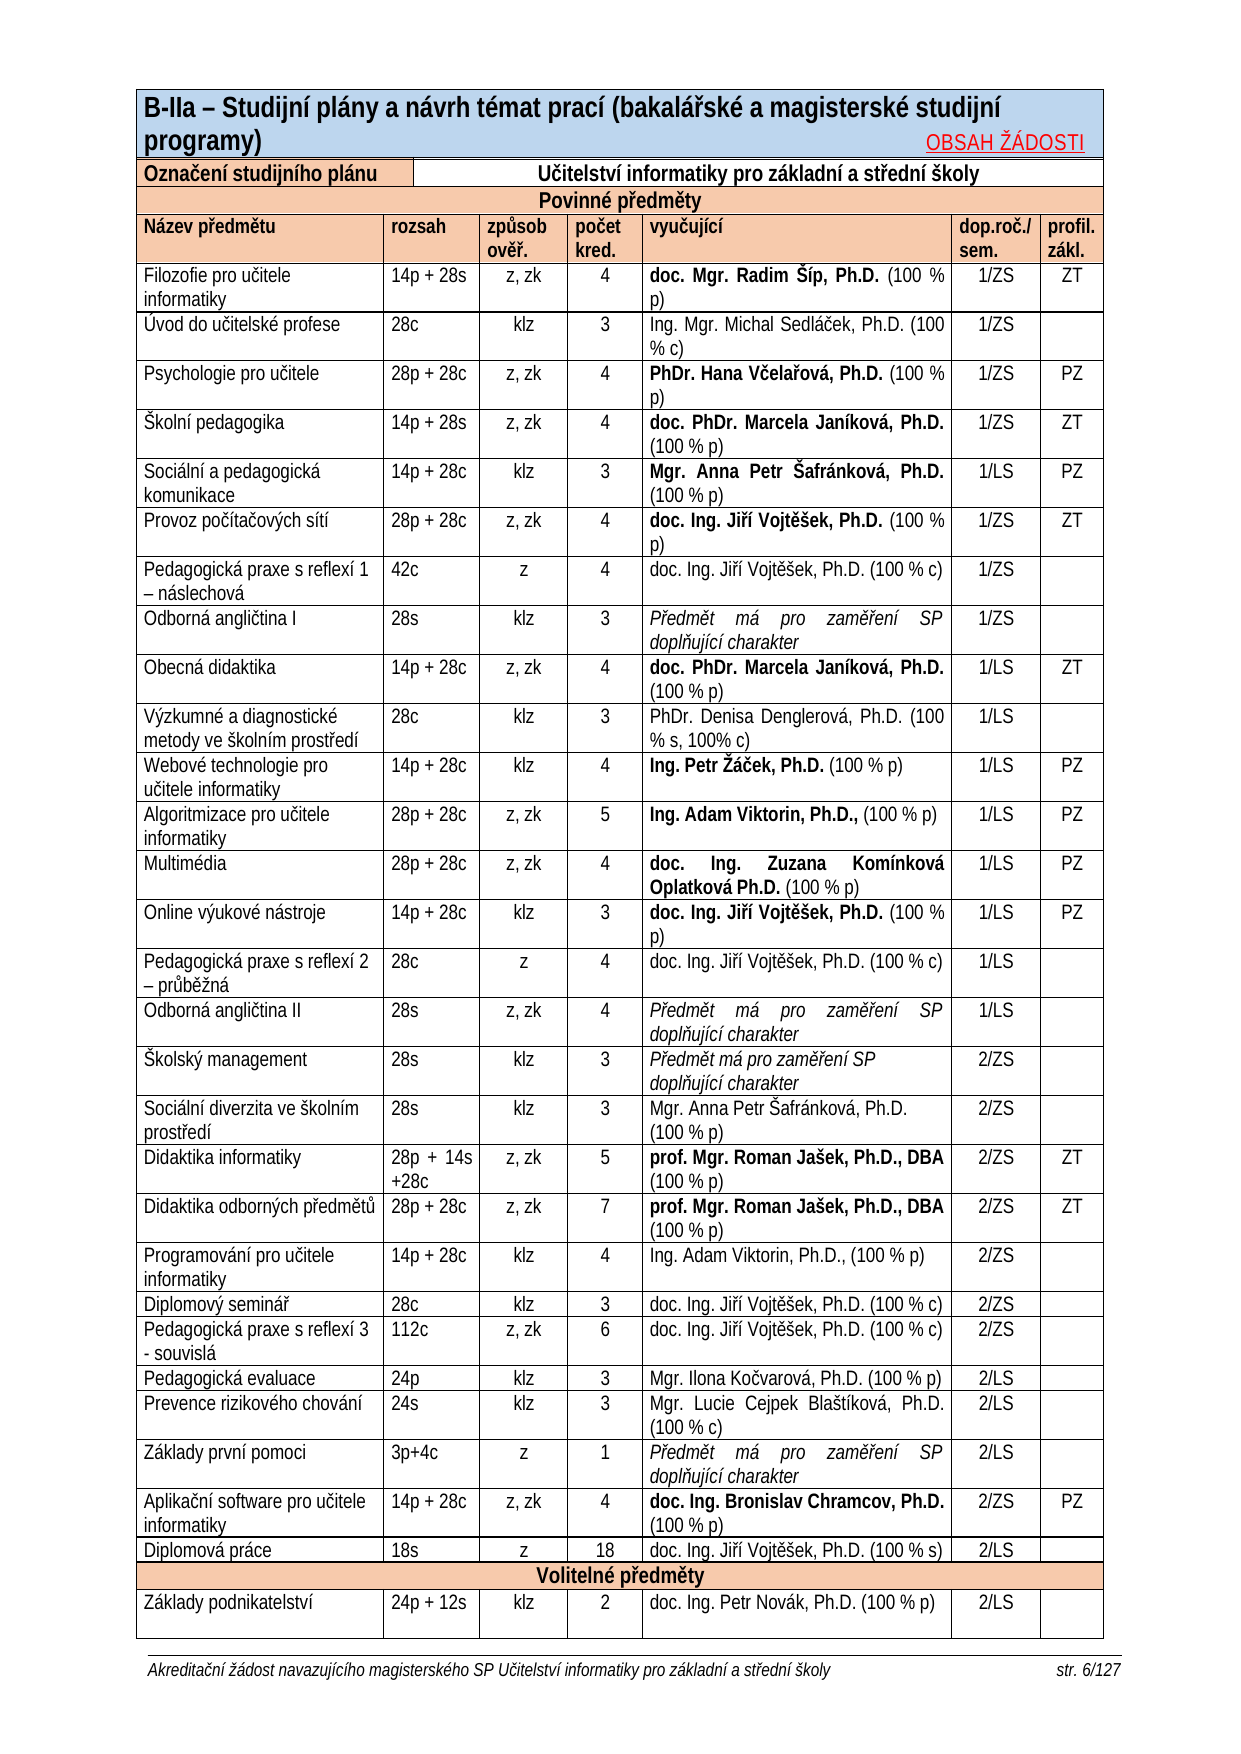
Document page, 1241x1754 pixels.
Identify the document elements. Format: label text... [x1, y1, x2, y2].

table_cell PhDr. Denisa Denglerová, Ph.D. (100 % s, 100% c) [643, 704, 951, 752]
table_cell 4 [568, 1489, 642, 1536]
table_cell 1/LS [952, 704, 1040, 752]
table_cell Předmět má pro zaměření SP doplňující charakter [643, 1047, 951, 1095]
table_cell klz [480, 1366, 567, 1389]
table_cell Předmět má pro zaměření SP doplňující charakter [643, 998, 951, 1046]
table_cell 1/LS [952, 753, 1040, 801]
table_cell 28p + 28c [384, 1194, 479, 1242]
table_cell 3 [568, 459, 642, 507]
table_cell 3 [568, 1292, 642, 1316]
table_cell PZ [1041, 851, 1103, 899]
table_cell 28c [384, 949, 479, 997]
table_cell Úvod do učitelské profese [137, 313, 383, 360]
table_cell 4 [568, 753, 642, 801]
table_cell PZ [1041, 361, 1103, 409]
table_cell klz [480, 1292, 567, 1316]
table_cell doc. Ing. Jiří Vojtěšek, Ph.D. (100 % s) [643, 1538, 951, 1561]
table_cell z, zk [480, 998, 567, 1046]
table_cell [1041, 1292, 1103, 1316]
table_cell [1041, 949, 1103, 997]
table_cell 2/ZS [952, 1243, 1040, 1291]
table_cell Online výukové nástroje [137, 900, 383, 948]
table_cell doc. Ing. Jiří Vojtěšek, Ph.D. (100 % c) [643, 1292, 951, 1316]
table_cell Mgr. Anna Petr Šafránková, Ph.D. (100 % p) [643, 1096, 951, 1144]
table_cell z, zk [480, 410, 567, 458]
table_cell 28s [384, 1096, 479, 1144]
table_cell ZT [1041, 1194, 1103, 1242]
table_cell 14p + 28c [384, 900, 479, 948]
table_cell 1/LS [952, 949, 1040, 997]
table_cell 1/ZS [952, 508, 1040, 556]
table_cell [1041, 1047, 1103, 1095]
table_cell ZT [1041, 1145, 1103, 1193]
table_cell Označení studijního plánu [137, 160, 413, 186]
table_cell klz [480, 1590, 567, 1638]
table_cell ZT [1041, 410, 1103, 458]
table_cell doc. Ing. Jiří Vojtěšek, Ph.D. (100 % c) [643, 949, 951, 997]
table_cell 14p + 28s [384, 410, 479, 458]
table_cell 18s [384, 1538, 479, 1561]
table_cell 3 [568, 1366, 642, 1389]
table_cell Obecná didaktika [137, 655, 383, 703]
table_cell 1 [568, 1440, 642, 1487]
table_cell Sociální diverzita ve školním prostředí [137, 1096, 383, 1144]
table_cell 3 [568, 704, 642, 752]
table_cell 112c [384, 1317, 479, 1364]
table_cell z, zk [480, 508, 567, 556]
table_cell 1/LS [952, 655, 1040, 703]
table_cell [1041, 313, 1103, 360]
table_cell klz [480, 1096, 567, 1144]
table_cell Ing. Adam Viktorin, Ph.D., (100 % p) [643, 802, 951, 850]
table_cell klz [480, 313, 567, 360]
table_cell Didaktika informatiky [137, 1145, 383, 1193]
table_cell Aplikační software pro učitele informatiky [137, 1489, 383, 1536]
table_cell 2 [568, 1590, 642, 1638]
table_cell klz [480, 606, 567, 654]
table_cell 24s [384, 1391, 479, 1438]
table_cell 28s [384, 998, 479, 1046]
table_header B-IIa – Studijní plány a návrh témat prací (bakalářské a magisterské studijní programy) OBSAH ŽÁDOSTI [137, 90, 1103, 157]
table_cell 2/LS [952, 1440, 1040, 1487]
table_cell 1/ZS [952, 264, 1040, 311]
table_cell PhDr. Hana Včelařová, Ph.D. (100 % p) [643, 361, 951, 409]
table_cell 4 [568, 410, 642, 458]
table_cell Základy první pomoci [137, 1440, 383, 1487]
table_cell 3p+4c [384, 1440, 479, 1487]
table_cell 2/ZS [952, 1096, 1040, 1144]
table_cell z, zk [480, 851, 567, 899]
table_cell 2/ZS [952, 1047, 1040, 1095]
table_cell 1/LS [952, 900, 1040, 948]
table_cell Diplomový seminář [137, 1292, 383, 1316]
table_cell Filozofie pro učitele informatiky [137, 264, 383, 311]
table_cell Povinné předměty [137, 187, 1103, 213]
table_cell Algoritmizace pro učitele informatiky [137, 802, 383, 850]
table_cell 28p + 28c [384, 802, 479, 850]
table_cell Ing. Petr Žáček, Ph.D. (100 % p) [643, 753, 951, 801]
table_cell Multimédia [137, 851, 383, 899]
table_cell 28c [384, 1292, 479, 1316]
table_cell 4 [568, 508, 642, 556]
table_cell 2/LS [952, 1391, 1040, 1438]
table_cell Didaktika odborných předmětů [137, 1194, 383, 1242]
table_cell 2/LS [952, 1366, 1040, 1389]
table_cell 4 [568, 851, 642, 899]
table_cell Předmět má pro zaměření SP doplňující charakter [643, 606, 951, 654]
table_cell 18 [568, 1538, 642, 1561]
table_cell 4 [568, 557, 642, 605]
table_cell 4 [568, 264, 642, 311]
table_cell 1/ZS [952, 410, 1040, 458]
table_cell 1/ZS [952, 361, 1040, 409]
table_cell [1041, 1538, 1103, 1561]
table_cell 2/ZS [952, 1145, 1040, 1193]
table_cell doc. Ing. Zuzana Komínková Oplatková Ph.D. (100 % p) [643, 851, 951, 899]
table_cell PZ [1041, 900, 1103, 948]
table_cell PZ [1041, 459, 1103, 507]
table_cell [1041, 1366, 1103, 1389]
table_cell Učitelství informatiky pro základní a střední školy [414, 160, 1103, 186]
table_cell Diplomová práce [137, 1538, 383, 1561]
table_cell z, zk [480, 1317, 567, 1364]
table_cell [1041, 1317, 1103, 1364]
table_cell [1041, 704, 1103, 752]
table_cell klz [480, 1391, 567, 1438]
table_cell Pedagogická praxe s reflexí 3 - souvislá [137, 1317, 383, 1364]
table_cell Sociální a pedagogická komunikace [137, 459, 383, 507]
table_cell Mgr. Ilona Kočvarová, Ph.D. (100 % p) [643, 1366, 951, 1389]
table_cell 1/LS [952, 998, 1040, 1046]
table_cell 2/LS [952, 1538, 1040, 1561]
table_cell Název předmětu [137, 215, 383, 262]
table_cell [1041, 557, 1103, 605]
table_cell klz [480, 900, 567, 948]
table_cell Pedagogická praxe s reflexí 1 – náslechová [137, 557, 383, 605]
table_cell Pedagogická praxe s reflexí 2 – průběžná [137, 949, 383, 997]
table_cell z [480, 557, 567, 605]
table_cell 3 [568, 900, 642, 948]
table_cell 1/LS [952, 851, 1040, 899]
table_cell [1041, 1243, 1103, 1291]
table_cell 42c [384, 557, 479, 605]
table_cell ZT [1041, 655, 1103, 703]
table_cell z, zk [480, 1145, 567, 1193]
table_cell 3 [568, 1391, 642, 1438]
table_cell z, zk [480, 1489, 567, 1536]
table_cell 1/ZS [952, 313, 1040, 360]
table_cell způsob ověř. [480, 215, 567, 262]
table_cell rozsah [384, 215, 479, 262]
table_cell 24p + 12s [384, 1590, 479, 1638]
table_cell ‍Výzkumné a diagnostické metody ve školním prostředí [137, 704, 383, 752]
table_cell z, zk [480, 1194, 567, 1242]
table_cell z [480, 949, 567, 997]
table_cell 2/ZS [952, 1317, 1040, 1364]
table_cell [1041, 606, 1103, 654]
table_cell 3 [568, 1096, 642, 1144]
table_cell počet kred. [568, 215, 642, 262]
table_cell 4 [568, 949, 642, 997]
table_cell klz [480, 1243, 567, 1291]
table_cell 14p + 28c [384, 1489, 479, 1536]
table_cell doc. PhDr. Marcela Janíková, Ph.D. (100 % p) [643, 655, 951, 703]
table_cell 14p + 28c [384, 459, 479, 507]
table_cell 5 [568, 1145, 642, 1193]
table_cell doc. Ing. Petr Novák, Ph.D. (100 % p) [643, 1590, 951, 1638]
table_cell z [480, 1538, 567, 1561]
table_cell 4 [568, 1243, 642, 1291]
table_cell 4 [568, 998, 642, 1046]
table_cell doc. Ing. Bronislav Chramcov, Ph.D. (100 % p) [643, 1489, 951, 1536]
table_cell ZT [1041, 508, 1103, 556]
table_cell z, zk [480, 655, 567, 703]
table_cell 3 [568, 313, 642, 360]
table_cell 24p [384, 1366, 479, 1389]
table_cell 28p + 28c [384, 361, 479, 409]
table_cell 1/ZS [952, 557, 1040, 605]
table_cell Psychologie pro učitele [137, 361, 383, 409]
table_cell 28p + 28c [384, 508, 479, 556]
table_cell 4 [568, 655, 642, 703]
table_cell doc. Mgr. Radim Šíp, Ph.D. (100 % p) [643, 264, 951, 311]
table_cell Odborná angličtina I [137, 606, 383, 654]
table_cell ‍Prevence rizikového chování [137, 1391, 383, 1438]
table_cell Programování pro učitele informatiky [137, 1243, 383, 1291]
table_cell doc. Ing. Jiří Vojtěšek, Ph.D. (100 % p) [643, 508, 951, 556]
table_cell z [480, 1440, 567, 1487]
table_cell 6 [568, 1317, 642, 1364]
table_cell Školní pedagogika [137, 410, 383, 458]
table_cell 28p + 28c [384, 851, 479, 899]
table_cell 5 [568, 802, 642, 850]
table_cell Mgr. Anna Petr Šafránková, Ph.D. (100 % p) [643, 459, 951, 507]
table_cell prof. Mgr. Roman Jašek, Ph.D., DBA (100 % p) [643, 1145, 951, 1193]
table_cell 14p + 28c [384, 655, 479, 703]
table_cell Pedagogická evaluace [137, 1366, 383, 1389]
table_cell 4 [568, 361, 642, 409]
table_cell 1/LS [952, 802, 1040, 850]
table_cell 1/LS [952, 459, 1040, 507]
table_cell z, zk [480, 802, 567, 850]
table_cell z, zk [480, 264, 567, 311]
table_cell Webové technologie pro učitele informatiky [137, 753, 383, 801]
table_cell ZT [1041, 264, 1103, 311]
table_cell [1041, 998, 1103, 1046]
table_cell Školský management [137, 1047, 383, 1095]
table_cell 14p + 28c [384, 753, 479, 801]
table_cell [1041, 1590, 1103, 1638]
table_cell Předmět má pro zaměření SP doplňující charakter [643, 1440, 951, 1487]
table_cell PZ [1041, 753, 1103, 801]
table_cell Ing. Mgr. Michal Sedláček, Ph.D. (100 % c) [643, 313, 951, 360]
table_cell 14p + 28s [384, 264, 479, 311]
table_cell 28s [384, 606, 479, 654]
table_cell [1041, 1391, 1103, 1438]
table_cell doc. PhDr. Marcela Janíková, Ph.D. (100 % p) [643, 410, 951, 458]
table_cell 3 [568, 606, 642, 654]
table_cell 28c [384, 313, 479, 360]
table_cell Odborná angličtina II [137, 998, 383, 1046]
table_cell 2/ZS [952, 1194, 1040, 1242]
table_cell z, zk [480, 361, 567, 409]
table_cell klz [480, 753, 567, 801]
table_cell doc. Ing. Jiří Vojtěšek, Ph.D. (100 % c) [643, 1317, 951, 1364]
table_cell 7 [568, 1194, 642, 1242]
table_cell ‍Základy podnikatelství [137, 1590, 383, 1638]
table_cell doc. Ing. Jiří Vojtěšek, Ph.D. (100 % p) [643, 900, 951, 948]
table_cell 28c [384, 704, 479, 752]
table_cell Ing. Adam Viktorin, Ph.D., (100 % p) [643, 1243, 951, 1291]
table_cell PZ [1041, 802, 1103, 850]
table_cell 3 [568, 1047, 642, 1095]
table_cell 2/ZS [952, 1489, 1040, 1536]
table_cell 28p + 14s +28c [384, 1145, 479, 1193]
table_cell klz [480, 704, 567, 752]
table_cell doc. Ing. Jiří Vojtěšek, Ph.D. (100 % c) [643, 557, 951, 605]
table_cell klz [480, 1047, 567, 1095]
table_cell 2/LS [952, 1590, 1040, 1638]
table_cell 14p + 28c [384, 1243, 479, 1291]
table_cell 28s [384, 1047, 479, 1095]
table_cell 2/ZS [952, 1292, 1040, 1316]
table_cell Volitelné předměty [137, 1563, 1103, 1589]
table_cell prof. Mgr. Roman Jašek, Ph.D., DBA (100 % p) [643, 1194, 951, 1242]
table_cell Provoz počítačových sítí [137, 508, 383, 556]
table_cell PZ [1041, 1489, 1103, 1536]
table_cell dop.roč./ sem. [952, 215, 1040, 262]
table_cell profil. zákl. [1041, 215, 1103, 262]
table_cell Mgr. Lucie Cejpek Blaštíková, Ph.D. (100 % c) [643, 1391, 951, 1438]
table_cell [1041, 1440, 1103, 1487]
table_cell [1041, 1096, 1103, 1144]
table_cell vyučující [643, 215, 951, 262]
table_cell klz [480, 459, 567, 507]
table_cell 1/ZS [952, 606, 1040, 654]
